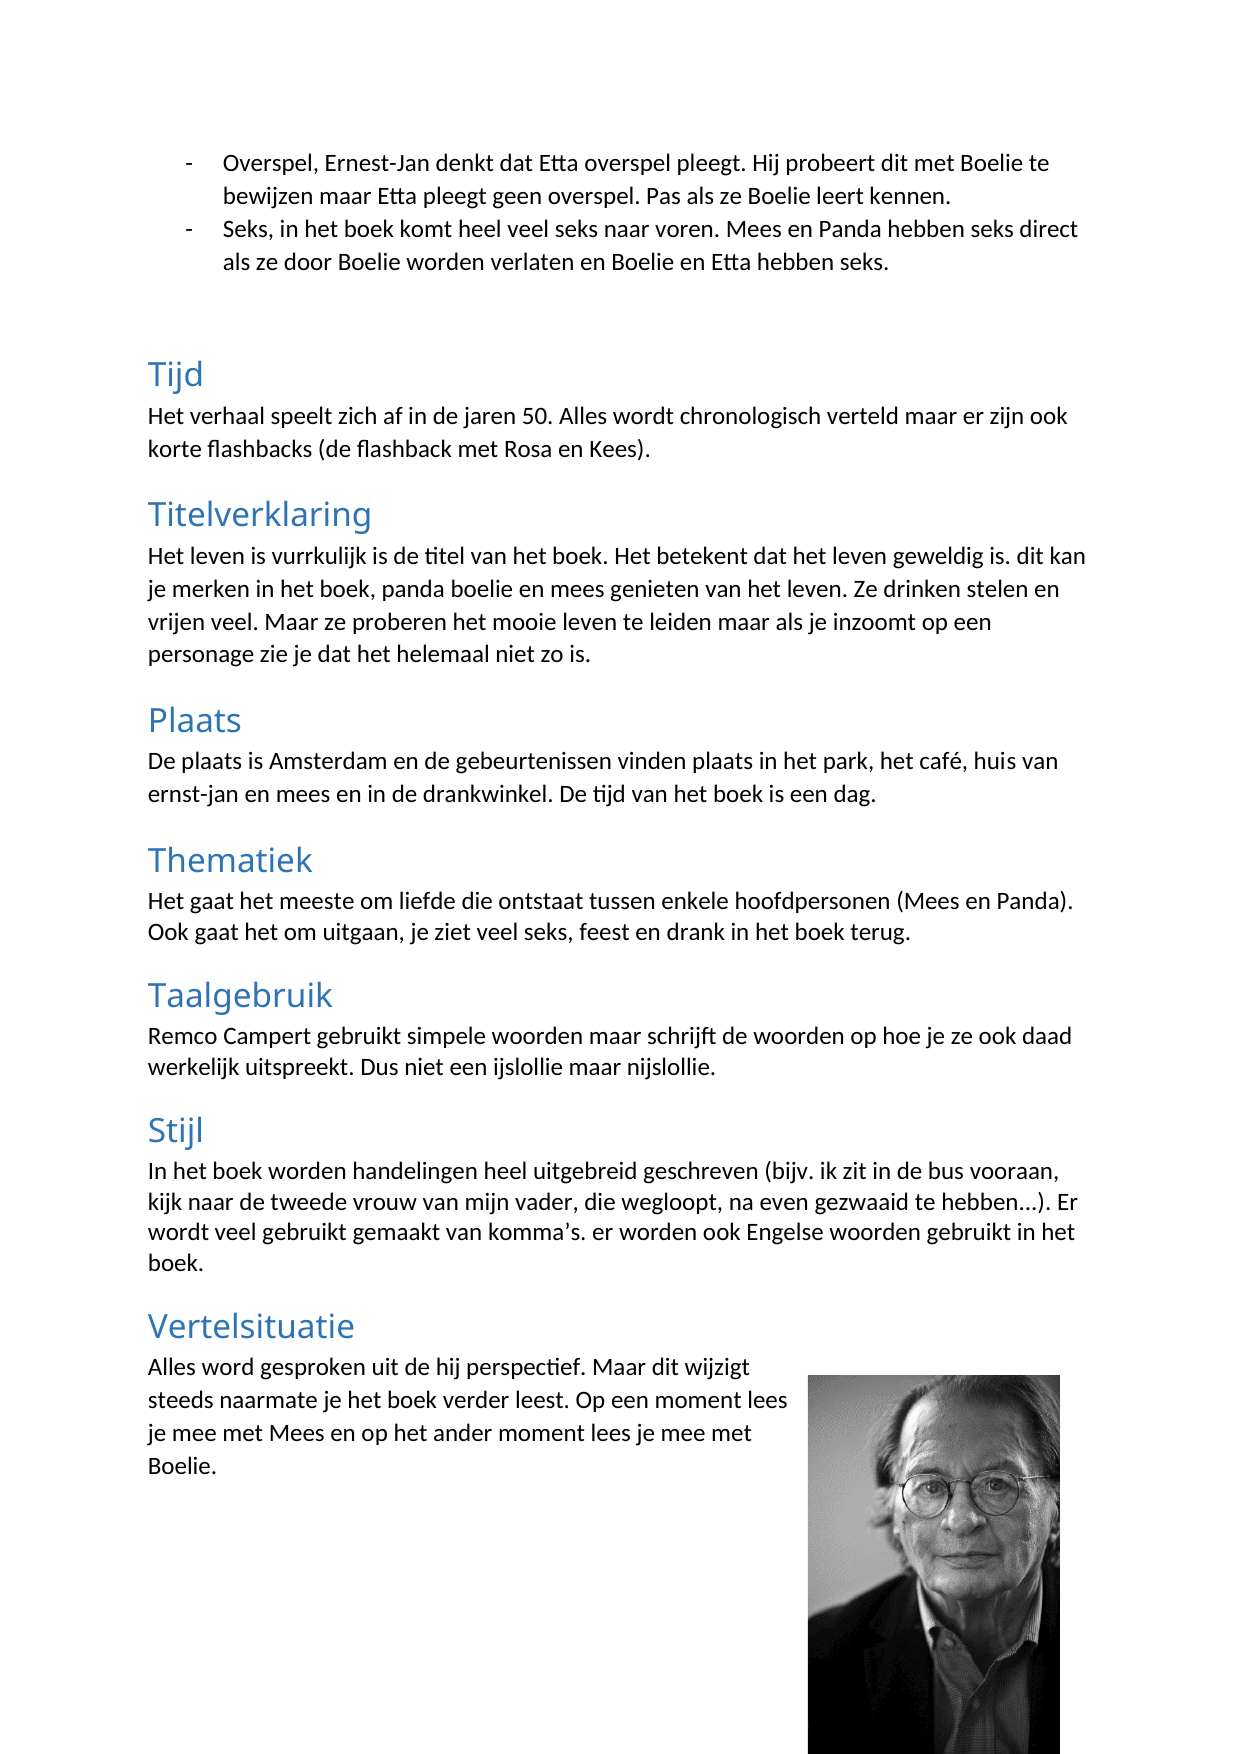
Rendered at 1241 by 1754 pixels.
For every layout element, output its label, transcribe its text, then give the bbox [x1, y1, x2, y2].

text De plaats is Amsterdam en de gebeurtenissen vinden plaats in het park, het café, huis van ernst-jan en mees en in de drankwinkel. De tijd van het boek is een dag. [148, 746, 1093, 809]
text In het boek worden handelingen heel uitgebreid geschreven (bijv. ik zit in de bus vooraan, kijk naar de tweede vrouw van mijn vader, die wegloopt, na even gezwaaid te hebben...). Er wordt veel gebruikt gemaakt van komma’s. er worden ook Engelse woorden gebruikt in het boek. [148, 1155, 1093, 1277]
subtitle Taalgebruik [148, 971, 1093, 1017]
text Remco Campert gebruikt simpele woorden maar schrijft de woorden op hoe je ze ook daad werkelijk uitspreekt. Dus niet een ijslollie maar nijslollie. [148, 1020, 1093, 1081]
subtitle Thematiek [148, 836, 1093, 882]
subtitle Tijd [148, 351, 1093, 397]
text Het gaat het meeste om liefde die ontstaat tussen enkele hoofdpersonen (Mees en Panda). Ook gaat het om uitgaan, je ziet veel seks, feest en drank in het boek terug. [148, 885, 1093, 946]
subtitle Titelverklaring [148, 491, 1093, 536]
list Overspel, Ernest-Jan denkt dat Etta overspel pleegt. Hij probeert dit met Boelie te bewijzen maar Etta pleegt geen overspel. Pas als ze Boelie leert kennen. [185, 148, 1093, 211]
text Het verhaal speelt zich af in de jaren 50. Alles wordt chronologisch verteld maar er zijn ook korte flashbacks (de flashback met Rosa en Kees). [148, 400, 1093, 463]
list Seks, in het boek komt heel veel seks naar voren. Mees en Panda hebben seks direct als ze door Boelie worden verlaten en Boelie en Etta hebben seks. [185, 213, 1093, 277]
subtitle Stijl [148, 1106, 1093, 1152]
subtitle Plaats [148, 697, 1093, 742]
subtitle Vertelsituatie [148, 1302, 1093, 1348]
picture [807, 1375, 1060, 1754]
text Alles word gesproken uit de hij perspectief. Maar dit wijzigt steeds naarmate je het boek verder leest. Op een moment lees je mee met Mees en op het ander moment lees je mee met Boelie. [148, 1351, 1093, 1481]
text Het leven is vurrkulijk is de titel van het boek. Het betekent dat het leven geweldig is. dit kan je merken in het boek, panda boelie en mees genieten van het leven. Ze drinken stelen en vrijen veel. Maar ze proberen het mooie leven te leiden maar als je inzoomt op een personage zie je dat het helemaal niet zo is. [148, 540, 1093, 669]
